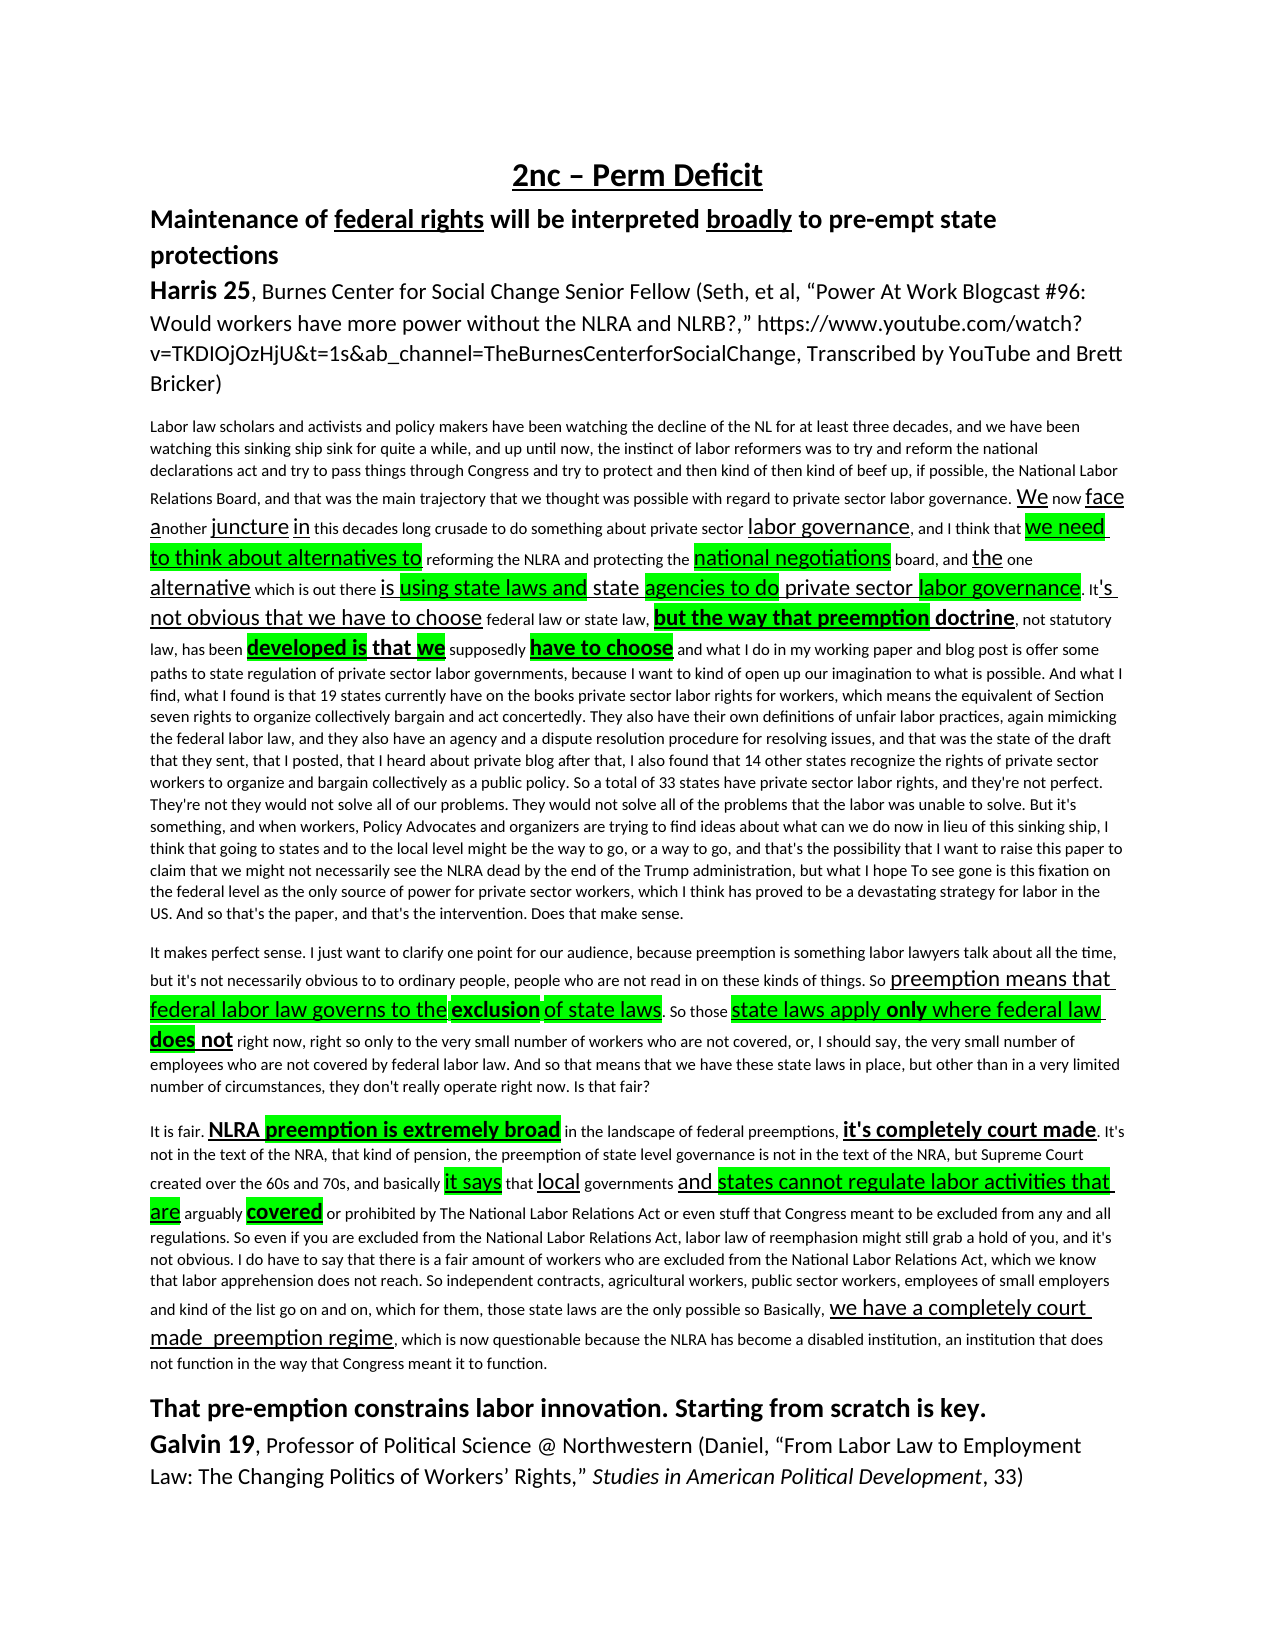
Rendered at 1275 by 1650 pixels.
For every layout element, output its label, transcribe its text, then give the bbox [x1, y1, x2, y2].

subtitle That pre-emption constrains labor innovation. Starting from scratch is key. [150, 1391, 1125, 1424]
subtitle Maintenance of federal rights will be interpreted broadly to pre-empt state protections [150, 202, 1125, 271]
subtitle 2nc – Perm Deficit [150, 154, 1125, 195]
text Harris 25, Burnes Center for Social Change Senior Fellow (Seth, et al, “Power At Work Blogcast #96: Would workers have more power without the NLRA and NLRB?,” https://www.youtube.com/watch?v=TKDIOjOzHjU&t=1s&ab_channel=TheBurnesCenterforSocialChange, Transcribed by YouTube and Brett Bricker) [150, 273, 1125, 397]
text It makes perfect sense. I just want to clarify one point for our audience, because preemption is something labor lawyers talk about all the time, but it's not necessarily obvious to to ordinary people, people who are not read in on these kinds of things. So preemption means that federal labor law governs to the exclusion of state laws. So those state laws apply only where federal law does not right now, right so only to the very small number of workers who are not covered, or, I should say, the very small number of employees who are not covered by federal labor law. And so that means that we have these state laws in place, but other than in a very limited number of circumstances, they don't really operate right now. Is that fair? [150, 942, 1125, 1097]
text It is fair. NLRA preemption is extremely broad in the landscape of federal preemptions, it's completely court made. It's not in the text of the NRA, that kind of pension, the preemption of state level governance is not in the text of the NRA, but Supreme Court created over the 60s and 70s, and basically it says that local governments and states cannot regulate labor activities that are arguably covered or prohibited by The National Labor Relations Act or even stuff that Congress meant to be excluded from any and all regulations. So even if you are excluded from the National Labor Relations Act, labor law of reemphasion might still grab a hold of you, and it's not obvious. I do have to say that there is a fair amount of workers who are excluded from the National Labor Relations Act, which we know that labor apprehension does not reach. So independent contracts, agricultural workers, public sector workers, employees of small employers and kind of the list go on and on, which for them, those state laws are the only possible so Basically, we have a completely court made preemption regime, which is now questionable because the NLRA has become a disabled institution, an institution that does not function in the way that Congress meant it to function. [150, 1115, 1125, 1373]
text Labor law scholars and activists and policy makers have been watching the decline of the NL for at least three decades, and we have been watching this sinking ship sink for quite a while, and up until now, the instinct of labor reformers was to try and reform the national declarations act and try to pass things through Congress and try to protect and then kind of then kind of beef up, if possible, the National Labor Relations Board, and that was the main trajectory that we thought was possible with regard to private sector labor governance. We now face another juncture in this decades long crusade to do something about private sector labor governance, and I think that we need to think about alternatives to reforming the NLRA and protecting the national negotiations board, and the one alternative which is out there is using state laws and state agencies to do private sector labor governance. It's not obvious that we have to choose federal law or state law, but the way that preemption doctrine, not statutory law, has been developed is that we supposedly have to choose and what I do in my working paper and blog post is offer some paths to state regulation of private sector labor governments, because I want to kind of open up our imagination to what is possible. And what I find, what I found is that 19 states currently have on the books private sector labor rights for workers, which means the equivalent of Section seven rights to organize collectively bargain and act concertedly. They also have their own definitions of unfair labor practices, again mimicking the federal labor law, and they also have an agency and a dispute resolution procedure for resolving issues, and that was the state of the draft that they sent, that I posted, that I heard about private blog after that, I also found that 14 other states recognize the rights of private sector workers to organize and bargain collectively as a public policy. So a total of 33 states have private sector labor rights, and they're not perfect. They're not they would not solve all of our problems. They would not solve all of the problems that the labor was unable to solve. But it's something, and when workers, Policy Advocates and organizers are trying to find ideas about what can we do now in lieu of this sinking ship, I think that going to states and to the local level might be the way to go, or a way to go, and that's the possibility that I want to raise this paper to claim that we might not necessarily see the NLRA dead by the end of the Trump administration, but what I hope To see gone is this fixation on the federal level as the only source of power for private sector workers, which I think has proved to be a devastating strategy for labor in the US. And so that's the paper, and that's the intervention. Does that make sense. [150, 416, 1125, 924]
text Galvin 19, Professor of Political Science @ Northwestern (Daniel, “From Labor Law to Employment Law: The Changing Politics of Workers’ Rights,” Studies in American Political Development, 33) [150, 1427, 1125, 1490]
